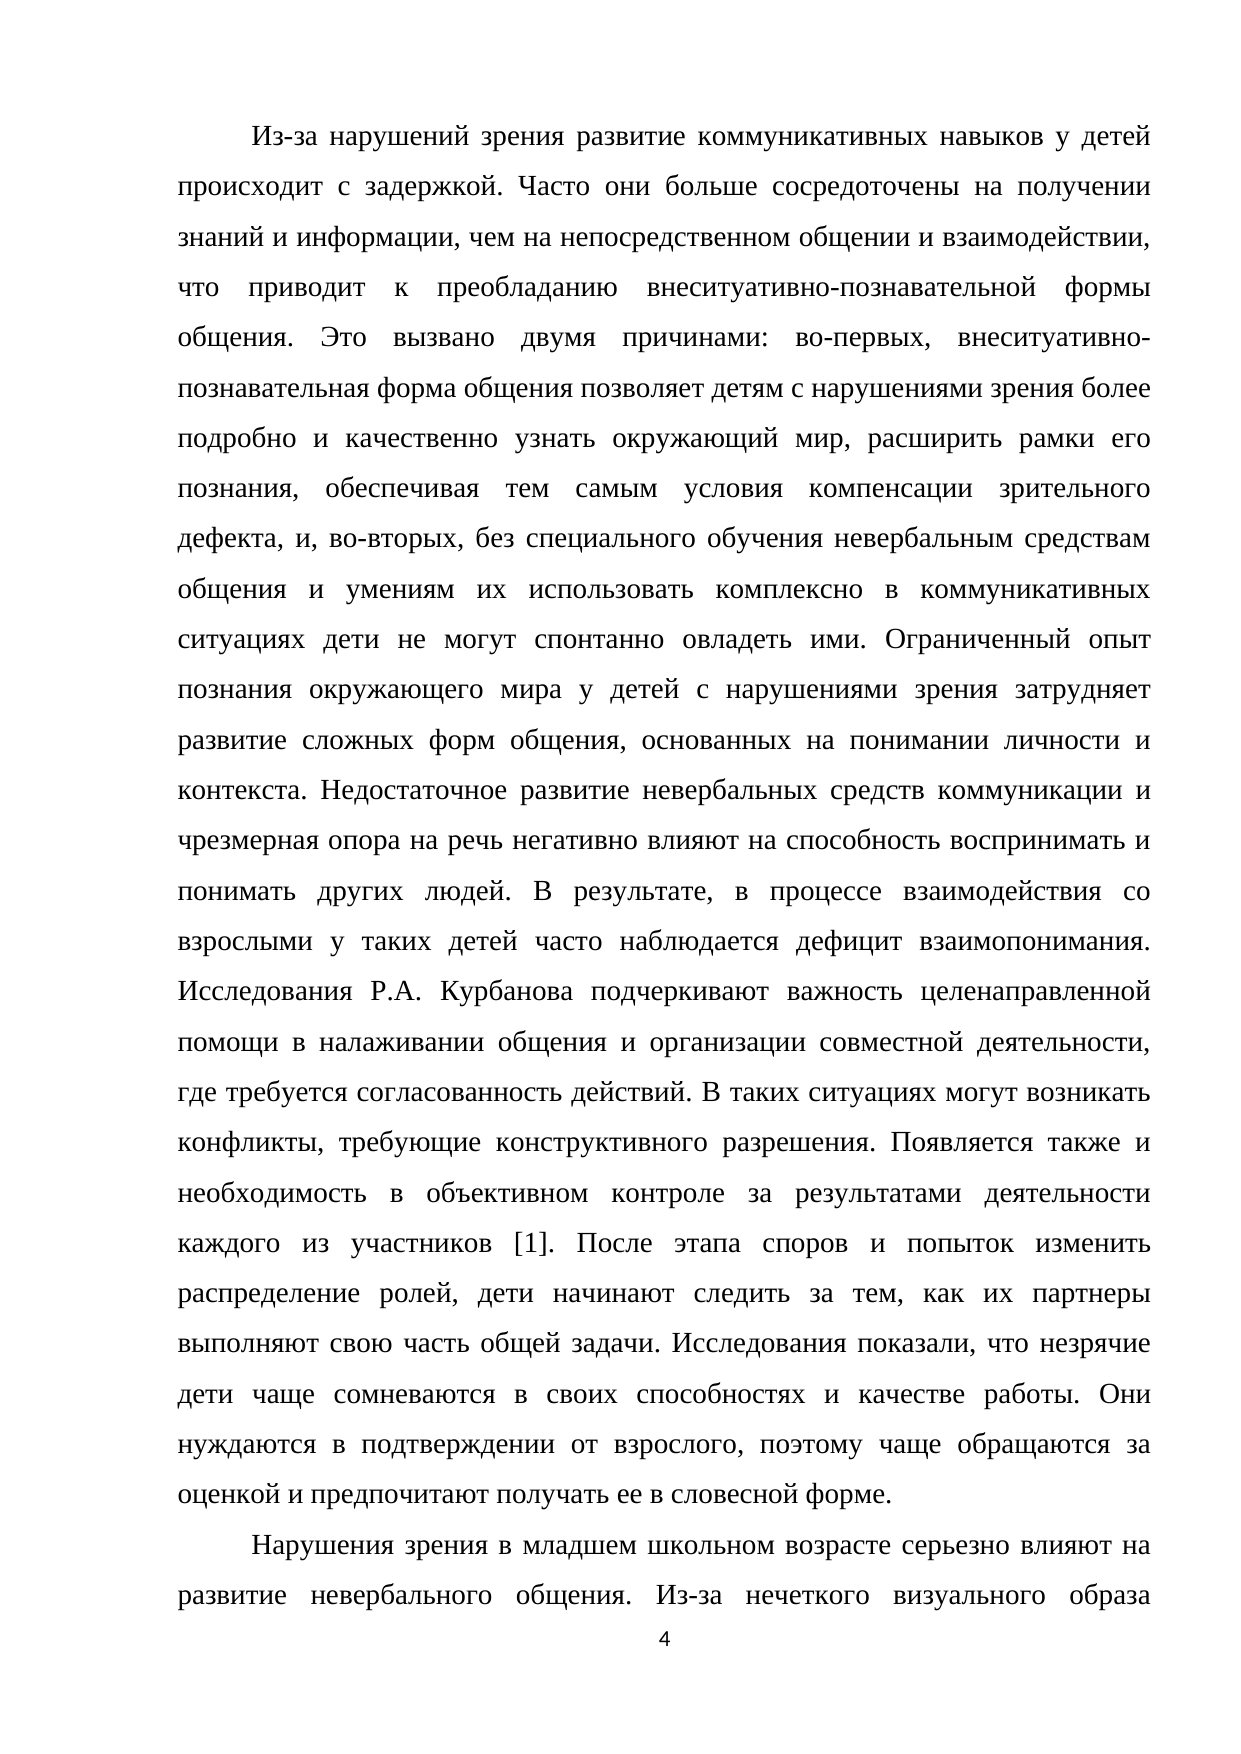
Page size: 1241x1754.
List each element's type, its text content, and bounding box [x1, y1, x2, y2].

text Из-за нарушений зрения развитие коммуникативных навыков у детей происходит с задержкой. Часто они больше сосредоточены на получении знаний и информации, чем на непосредственном общении и взаимодействии, что приводит к преобладанию внеситуативно-познавательной формы общения. Это вызвано двумя причинами: во-первых, внеситуативно-познавательная форма общения позволяет детям с нарушениями зрения более подробно и качественно узнать окружающий мир, расширить рамки его познания, обеспечивая тем самым условия компенсации зрительного дефекта, и, во-вторых, без специального обучения невербальным средствам общения и умениям их использовать комплексно в коммуникативных ситуациях дети не могут спонтанно овладеть ими. Ограниченный опыт познания окружающего мира у детей с нарушениями зрения затрудняет развитие сложных форм общения, основанных на понимании личности и контекста. Недостаточное развитие невербальных средств коммуникации и чрезмерная опора на речь негативно влияют на способность воспринимать и понимать других людей. В результате, в процессе взаимодействия со взрослыми у таких детей часто наблюдается дефицит взаимопонимания. Исследования Р.А. Курбанова подчеркивают важность целенаправленной помощи в налаживании общения и организации совместной деятельности, где требуется согласованность действий. В таких ситуациях могут возникать конфликты, требующие конструктивного разрешения. Появляется также и необходимость в объективном контроле за результатами деятельности каждого из участников [1]. После этапа споров и попыток изменить распределение ролей, дети начинают следить за тем, как их партнеры выполняют свою часть общей задачи. Исследования показали, что незрячие дети чаще сомневаются в своих способностях и качестве работы. Они нуждаются в подтверждении от взрослого, поэтому чаще обращаются за оценкой и предпочитают получать ее в словесной форме. [177, 118, 1152, 1510]
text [177, 1527, 1152, 1611]
